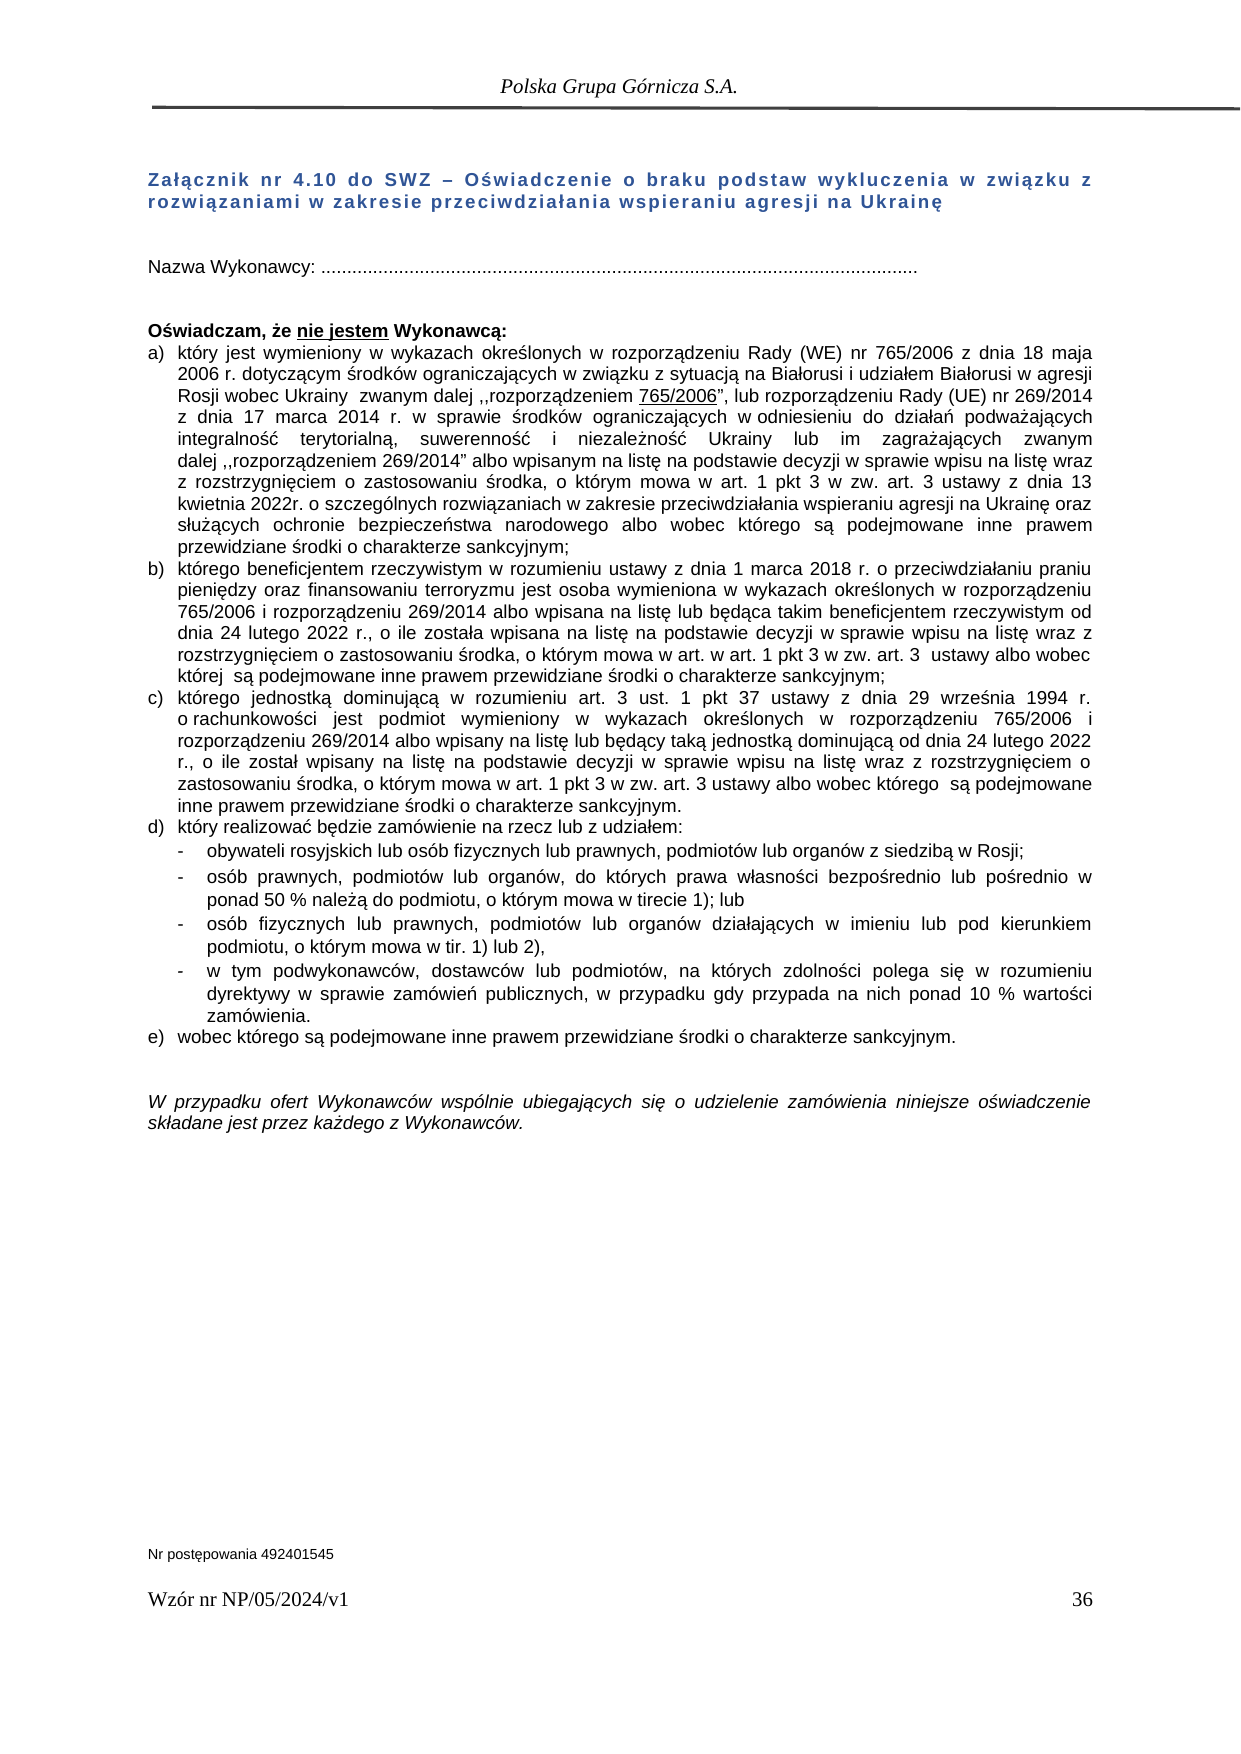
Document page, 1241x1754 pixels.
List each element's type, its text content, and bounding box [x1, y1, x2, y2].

text Załącznik nr 4.10 do SWZ – Oświadczenie o braku podstaw wykluczenia w związku z rozwiązaniami w zakresie przeciwdziałania wspieraniu agresji na Ukrainę [148, 169, 1093, 212]
list osób fizycznych lub prawnych, podmiotów lub organów działających w imieniu lub pod kierunkiem podmiotu, o którym mowa w tir. 1) lub 2), [177, 910, 1093, 957]
list który jest wymieniony w wykazach określonych w rozporządzeniu Rady (WE) nr 765/2006 z dnia 18 maja 2006 r. dotyczącym środków ograniczających w związku z sytuacją na Białorusi i udziałem Białorusi w agresji Rosji wobec Ukrainy zwanym dalej ,,rozporządzeniem 765/2006”, lub rozporządzeniu Rady (UE) nr 269/2014 z dnia 17 marca 2014 r. w sprawie środków ograniczających w odniesieniu do działań podważających integralność terytorialną, suwerenność i niezależność Ukrainy lub im zagrażających zwanym dalej ,,rozporządzeniem 269/2014” albo wpisanym na listę na podstawie decyzji w sprawie wpisu na listę wraz z rozstrzygnięciem o zastosowaniu środka, o którym mowa w art. 1 pkt 3 w zw. art. 3 ustawy z dnia 13 kwietnia 2022r. o szczególnych rozwiązaniach w zakresie przeciwdziałania wspieraniu agresji na Ukrainę oraz służących ochronie bezpieczeństwa narodowego albo wobec którego są podejmowane inne prawem przewidziane środki o charakterze sankcyjnym; [148, 342, 1093, 557]
list który realizować będzie zamówienie na rzecz lub z udziałem: [148, 816, 1093, 838]
text Oświadczam, że nie jestem Wykonawcą: [148, 320, 1093, 342]
list którego jednostką dominującą w rozumieniu art. 3 ust. 1 pkt 37 ustawy z dnia 29 września 1994 r. o rachunkowości jest podmiot wymieniony w wykazach określonych w rozporządzeniu 765/2006 i rozporządzeniu 269/2014 albo wpisany na listę lub będący taką jednostką dominującą od dnia 24 lutego 2022 r., o ile został wpisany na listę na podstawie decyzji w sprawie wpisu na listę wraz z rozstrzygnięciem o zastosowaniu środka, o którym mowa w art. 1 pkt 3 w zw. art. 3 ustawy albo wobec którego są podejmowane inne prawem przewidziane środki o charakterze sankcyjnym. [148, 687, 1093, 816]
text W przypadku ofert Wykonawców wspólnie ubiegających się o udzielenie zamówienia niniejsze oświadczenie składane jest przez każdego z Wykonawców. [148, 1091, 1093, 1134]
list osób prawnych, podmiotów lub organów, do których prawa własności bezpośrednio lub pośrednio w ponad 50 % należą do podmiotu, o którym mowa w tirecie 1); lub [177, 863, 1093, 910]
list którego beneficjentem rzeczywistym w rozumieniu ustawy z dnia 1 marca 2018 r. o przeciwdziałaniu praniu pieniędzy oraz finansowaniu terroryzmu jest osoba wymieniona w wykazach określonych w rozporządzeniu 765/2006 i rozporządzeniu 269/2014 albo wpisana na listę lub będąca takim beneficjentem rzeczywistym od dnia 24 lutego 2022 r., o ile została wpisana na listę na podstawie decyzji w sprawie wpisu na listę wraz z rozstrzygnięciem o zastosowaniu środka, o którym mowa w art. w art. 1 pkt 3 w zw. art. 3 ustawy albo wobec której są podejmowane inne prawem przewidziane środki o charakterze sankcyjnym; [148, 557, 1093, 687]
list w tym podwykonawców, dostawców lub podmiotów, na których zdolności polega się w rozumieniu dyrektywy w sprawie zamówień publicznych, w przypadku gdy przypada na nich ponad 10 % wartości zamówienia. [177, 957, 1093, 1026]
text Nazwa Wykonawcy: ................................................................................................................... [148, 255, 1093, 277]
list obywateli rosyjskich lub osób fizycznych lub prawnych, podmiotów lub organów z siedzibą w Rosji; [177, 838, 1093, 863]
list wobec którego są podejmowane inne prawem przewidziane środki o charakterze sankcyjnym. [148, 1026, 1093, 1047]
